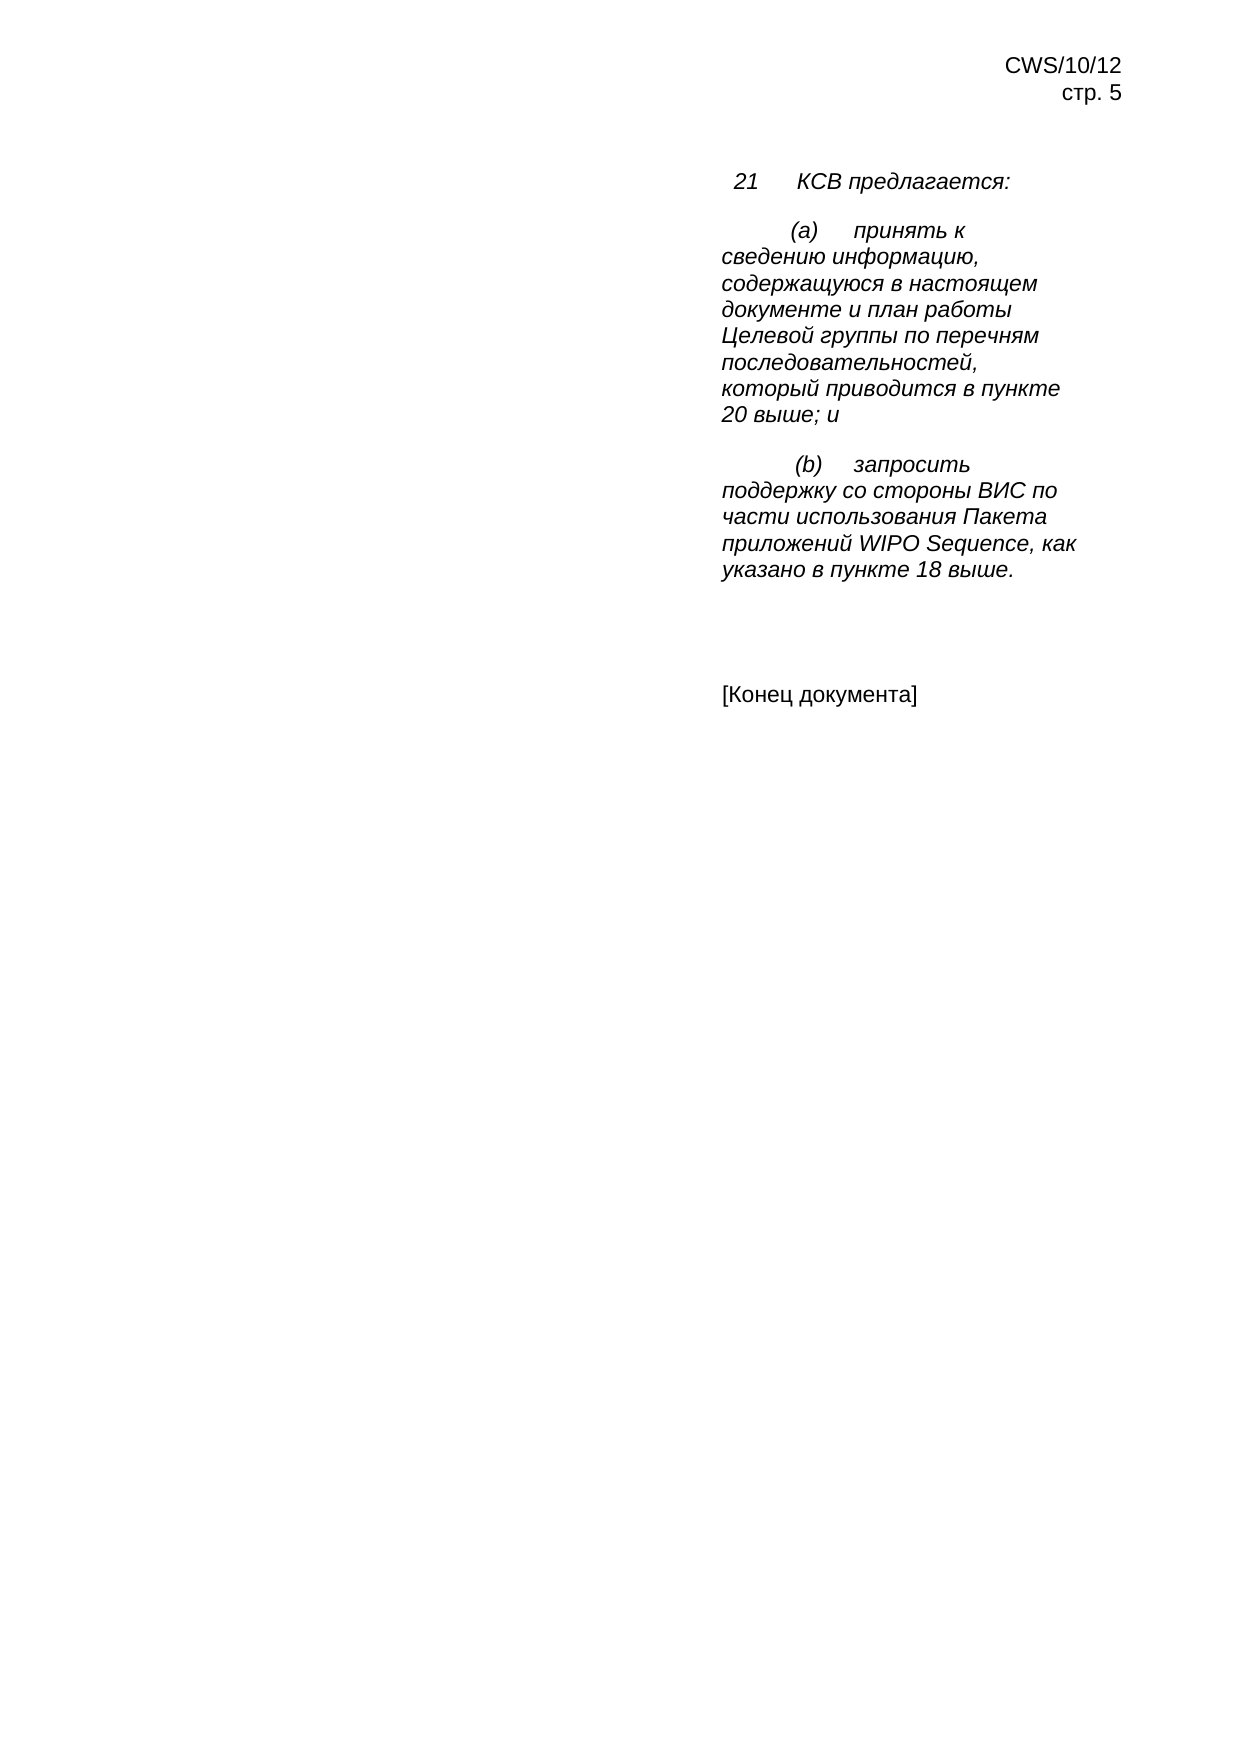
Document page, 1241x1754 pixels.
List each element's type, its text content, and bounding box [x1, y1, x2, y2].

text КСВ предлагается: [733, 168, 1071, 194]
list запросить поддержку со стороны ВИС по части использования Пакета приложений WIPO Sequence, как указано в пункте 18 выше. [722, 451, 1093, 582]
text [Конец документа] [722, 681, 1122, 707]
list принять к сведению информацию, содержащуюся в настоящем документе и план работы Целевой группы по перечням последовательностей, который приводится в пункте 20 выше; и [721, 217, 1063, 428]
